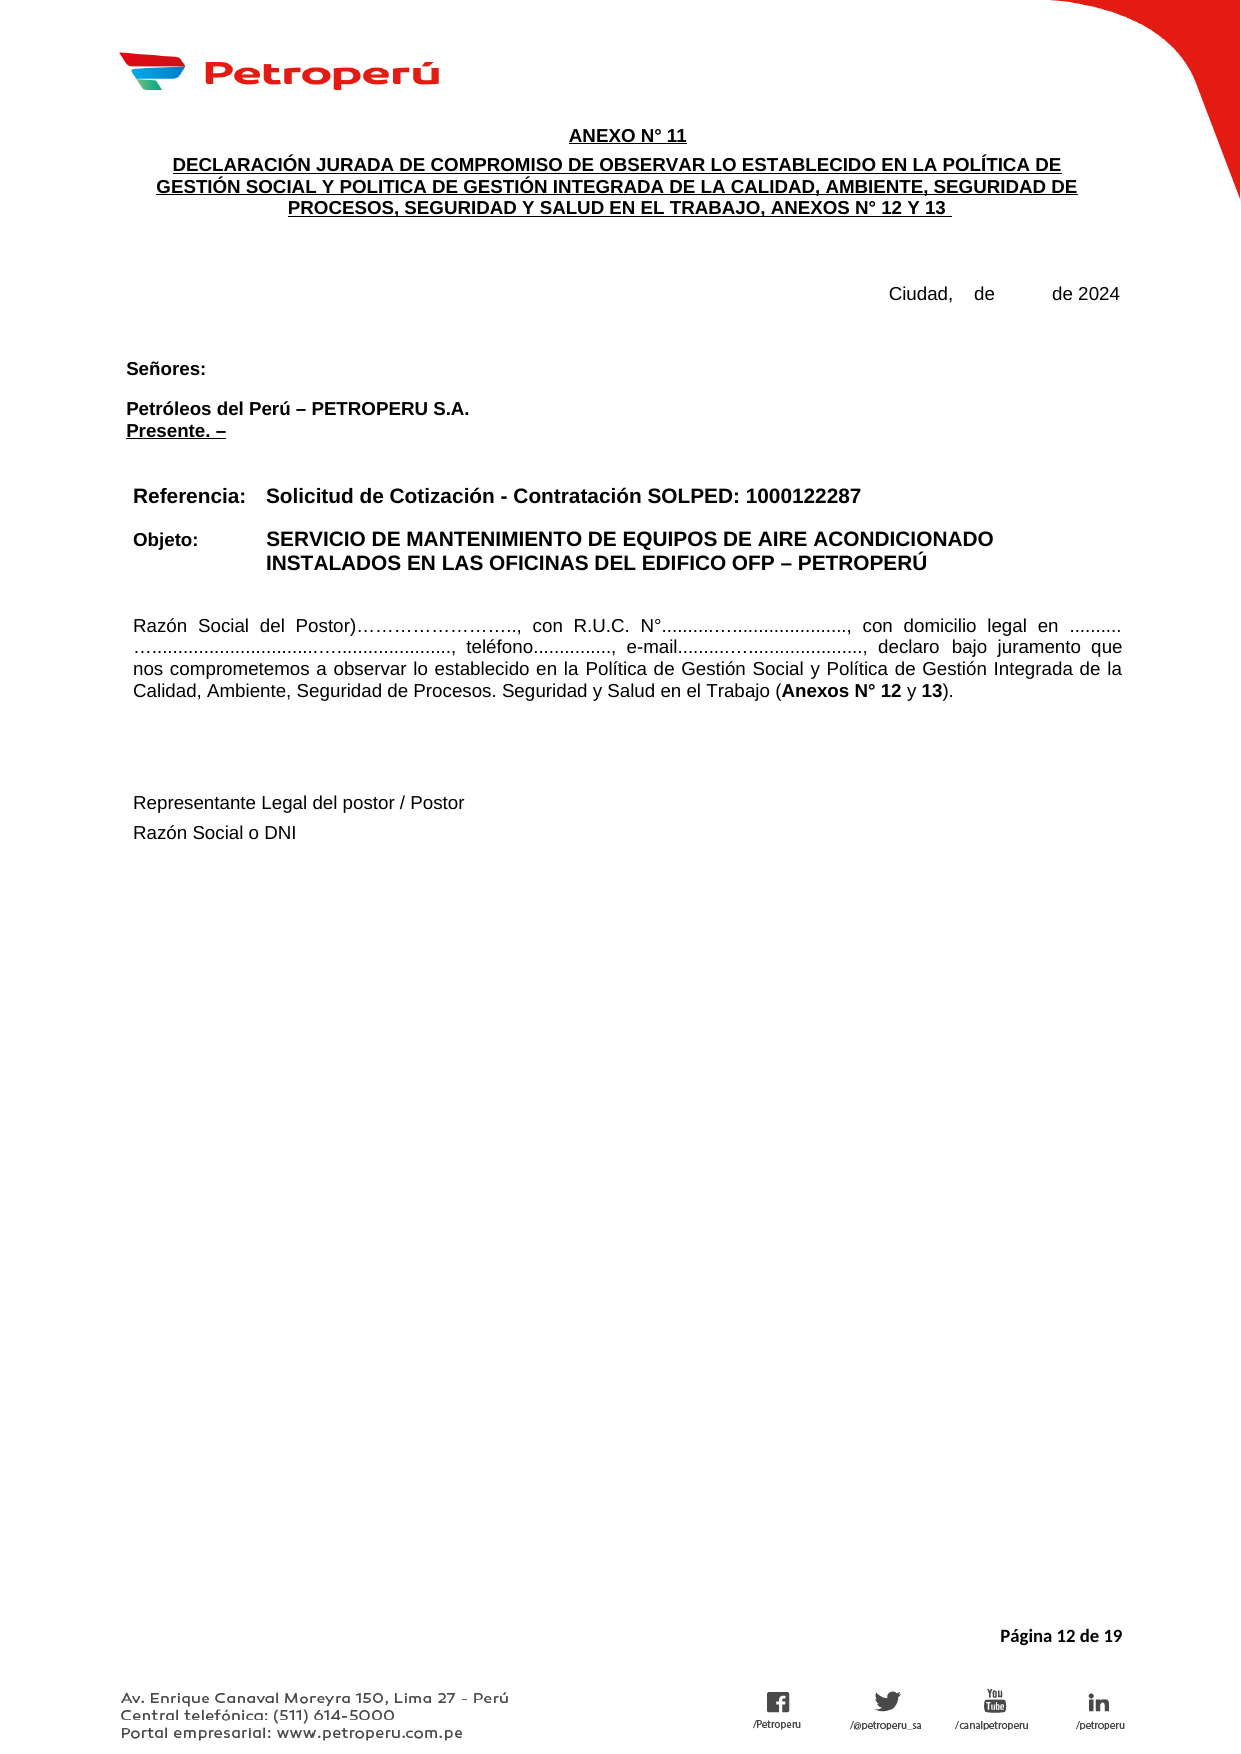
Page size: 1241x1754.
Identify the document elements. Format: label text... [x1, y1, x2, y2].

text DECLARACIÓN JURADA DE COMPROMISO DE OBSERVAR LO ESTABLECIDO EN LA POLÍTICA DE GESTIÓN SOCIAL Y POLITICA DE GESTIÓN INTEGRADA DE LA CALIDAD, AMBIENTE, SEGURIDAD DE PROCESOS, SEGURIDAD Y SALUD EN EL TRABAJO, ANEXOS N° 12 Y 13 [133, 154, 1101, 219]
text Petróleos del Perú – PETROPERU S.A. [126, 398, 1120, 420]
text Señores: [126, 358, 1120, 380]
text Representante Legal del postor / Postor [133, 792, 1122, 814]
picture [1, 0, 1241, 209]
text Presente. – [126, 420, 1120, 441]
text Razón Social del Postor)…………………….., con R.U.C. N°..........…......................, con domicilio legal en ..........…................................…......................, teléfono..............., e-mail..........…......................, declaro bajo juramento que nos comprometemos a observar lo establecido en la Política de Gestión Social y Política de Gestión Integrada de la Calidad, Ambiente, Seguridad de Procesos. Seguridad y Salud en el Trabajo (Anexos N° 12 y 13). [133, 615, 1122, 701]
picture [2, 1680, 1241, 1754]
text Razón Social o DNI [133, 822, 1122, 843]
text Ciudad, de de 2024 [724, 283, 1120, 304]
text ANEXO N° 11 [133, 124, 1122, 146]
text Objeto: SERVICIO DE MANTENIMIENTO DE EQUIPOS DE AIRE ACONDICIONADO INSTALADOS EN LAS OFICINAS DEL EDIFICO OFP – PETROPERÚ [133, 527, 1122, 575]
text Referencia: Solicitud de Cotización - Contratación SOLPED: 1000122287 [133, 484, 1122, 508]
